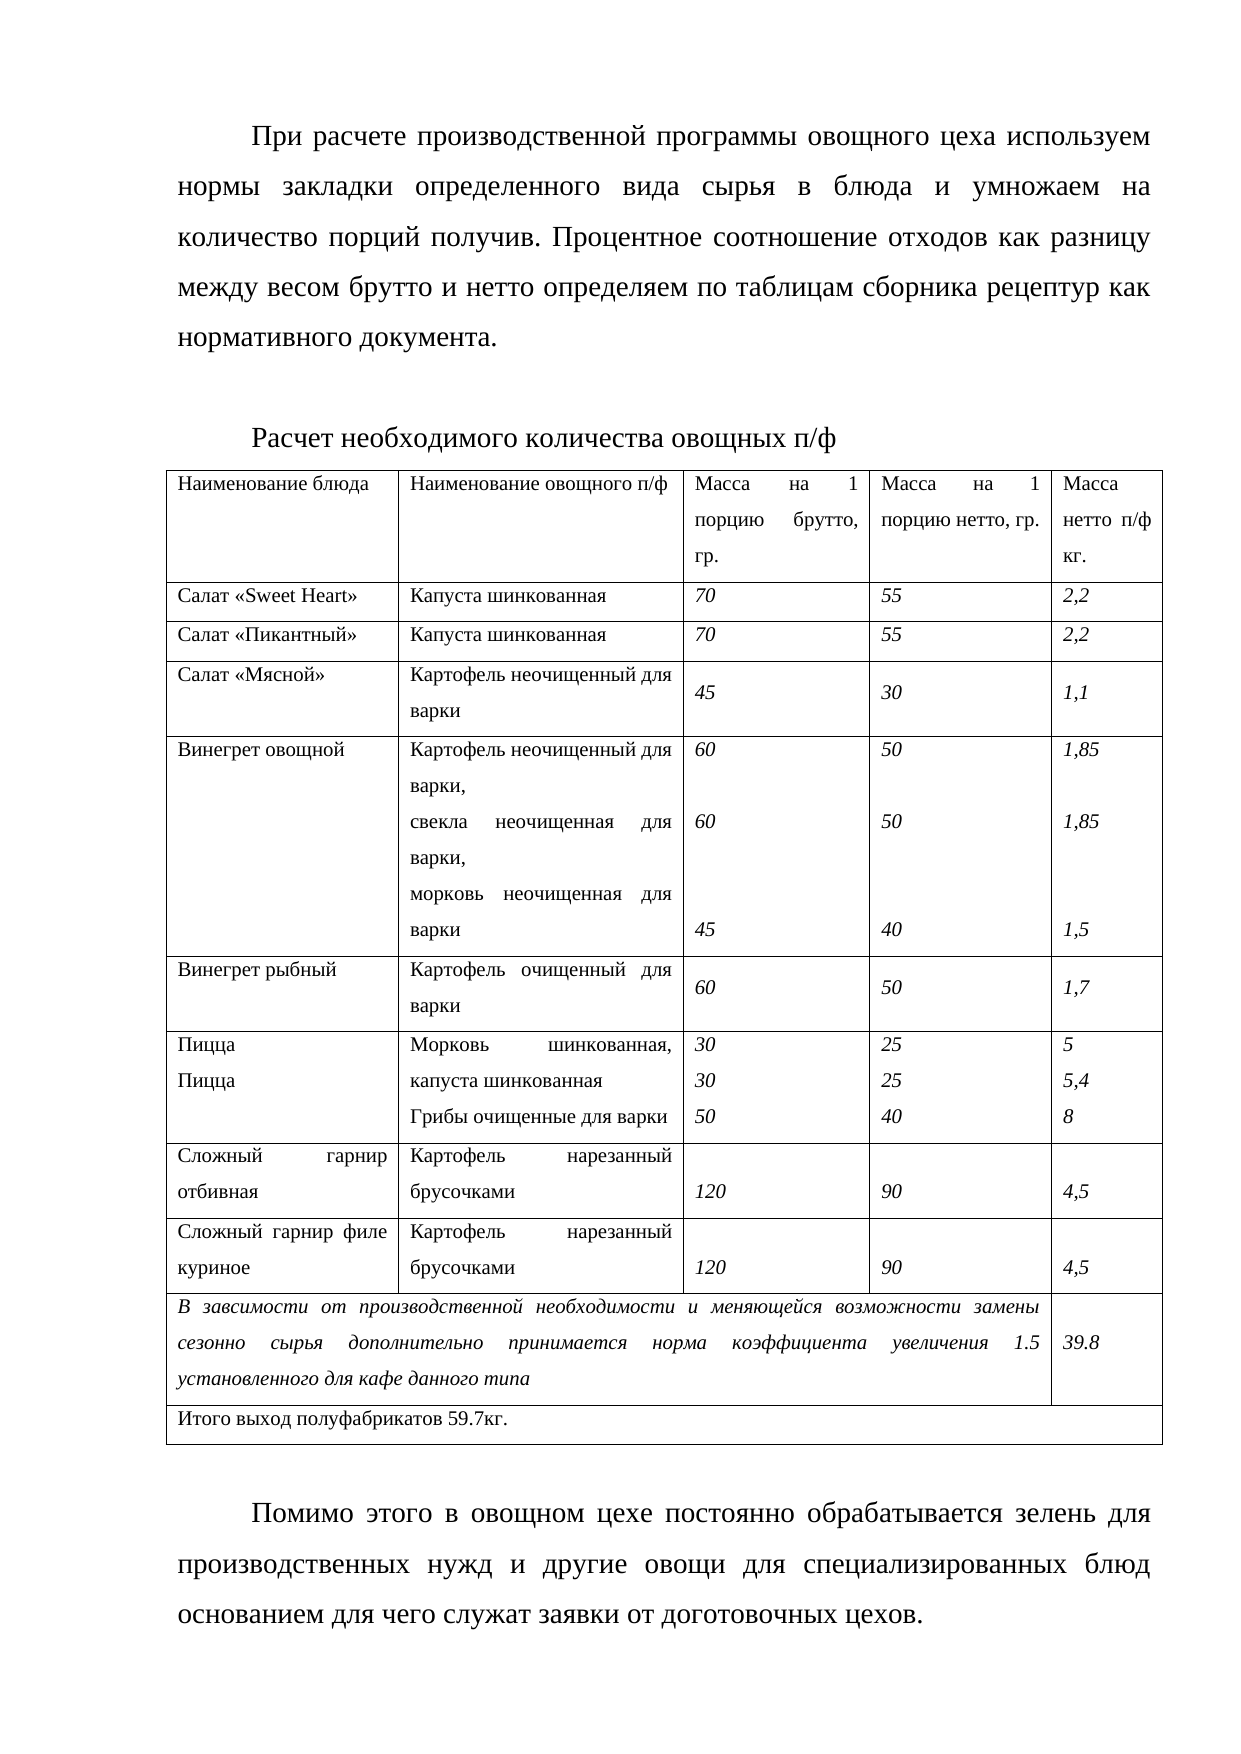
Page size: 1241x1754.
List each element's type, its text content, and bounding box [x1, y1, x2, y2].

text Помимо этого в овощном цехе постоянно обрабатывается зелень для производственных нужд и другие овощи для специализированных блюд основанием для чего служат заявки от доготовочных цехов. [177, 1495, 1152, 1629]
table_cell 1,7 [1052, 957, 1162, 1031]
table_cell Итого выход полуфабрикатов 59.7кг. [167, 1406, 1162, 1444]
table_cell Салат «Мясной» [167, 662, 398, 736]
table_cell Картофель неочищенный для варки [399, 662, 683, 736]
text Расчет необходимого количества овощных п/ф [177, 420, 1152, 453]
table_cell Картофель нарезанный брусочками [399, 1219, 683, 1293]
table_header Масса на 1 порцию брутто, гр. [684, 471, 869, 582]
table_cell 120 [684, 1219, 869, 1293]
table_cell Картофель очищенный для варки [399, 957, 683, 1031]
table_cell 25 25 40 [870, 1032, 1051, 1142]
table_cell 5 5,4 8 [1052, 1032, 1162, 1142]
table_cell 4,5 [1052, 1219, 1162, 1293]
table_cell Винегрет овощной [167, 737, 398, 956]
table_cell 45 [684, 662, 869, 736]
table_header Наименование овощного п/ф [399, 471, 683, 582]
table_cell 50 50 40 [870, 737, 1051, 956]
table_cell 90 [870, 1144, 1051, 1218]
table_cell Картофель неочищенный для варки, свекла неочищенная для варки, морковь неочищенная для варки [399, 737, 683, 956]
table_cell 39.8 [1052, 1294, 1162, 1405]
table_cell Салат «Sweet Heart» [167, 583, 398, 621]
table_cell Капуста шинкованная [399, 583, 683, 621]
table_cell 2,2 [1052, 583, 1162, 621]
table_cell 30 [870, 662, 1051, 736]
table_cell Морковь шинкованная, капуста шинкованная Грибы очищенные для варки [399, 1032, 683, 1142]
table_cell 60 60 45 [684, 737, 869, 956]
table_cell 70 [684, 583, 869, 621]
table_cell 55 [870, 583, 1051, 621]
table_cell Винегрет рыбный [167, 957, 398, 1031]
table_cell 4,5 [1052, 1144, 1162, 1218]
table_cell Сложный гарнир отбивная [167, 1144, 398, 1218]
table_cell Сложный гарнир филе куриное [167, 1219, 398, 1293]
table_cell 120 [684, 1144, 869, 1218]
text При расчете производственной программы овощного цеха используем нормы закладки определенного вида сырья в блюда и умножаем на количество порций получив. Процентное соотношение отходов как разницу между весом брутто и нетто определяем по таблицам сборника рецептур как нормативного документа. [177, 118, 1152, 353]
table_cell Капуста шинкованная [399, 622, 683, 661]
table_cell Пицца Пицца [167, 1032, 398, 1142]
table_cell 1,1 [1052, 662, 1162, 736]
table_header Наименование блюда [167, 471, 398, 582]
table_cell 1,85 1,85 1,5 [1052, 737, 1162, 956]
table_cell Картофель нарезанный брусочками [399, 1144, 683, 1218]
table_cell 60 [684, 957, 869, 1031]
table_header Масса нетто п/ф кг. [1052, 471, 1162, 582]
table_cell Салат «Пикантный» [167, 622, 398, 661]
table_cell 70 [684, 622, 869, 661]
table_cell 90 [870, 1219, 1051, 1293]
table_cell 30 30 50 [684, 1032, 869, 1142]
table_cell 2,2 [1052, 622, 1162, 661]
table_header Масса на 1 порцию нетто, гр. [870, 471, 1051, 582]
table_cell 55 [870, 622, 1051, 661]
table_cell В завсимости от производственной необходимости и меняющейся возможности замены сезонно сырья дополнительно принимается норма коэффициента увеличения 1.5 установленного для кафе данного типа [167, 1294, 1051, 1405]
table_cell 50 [870, 957, 1051, 1031]
